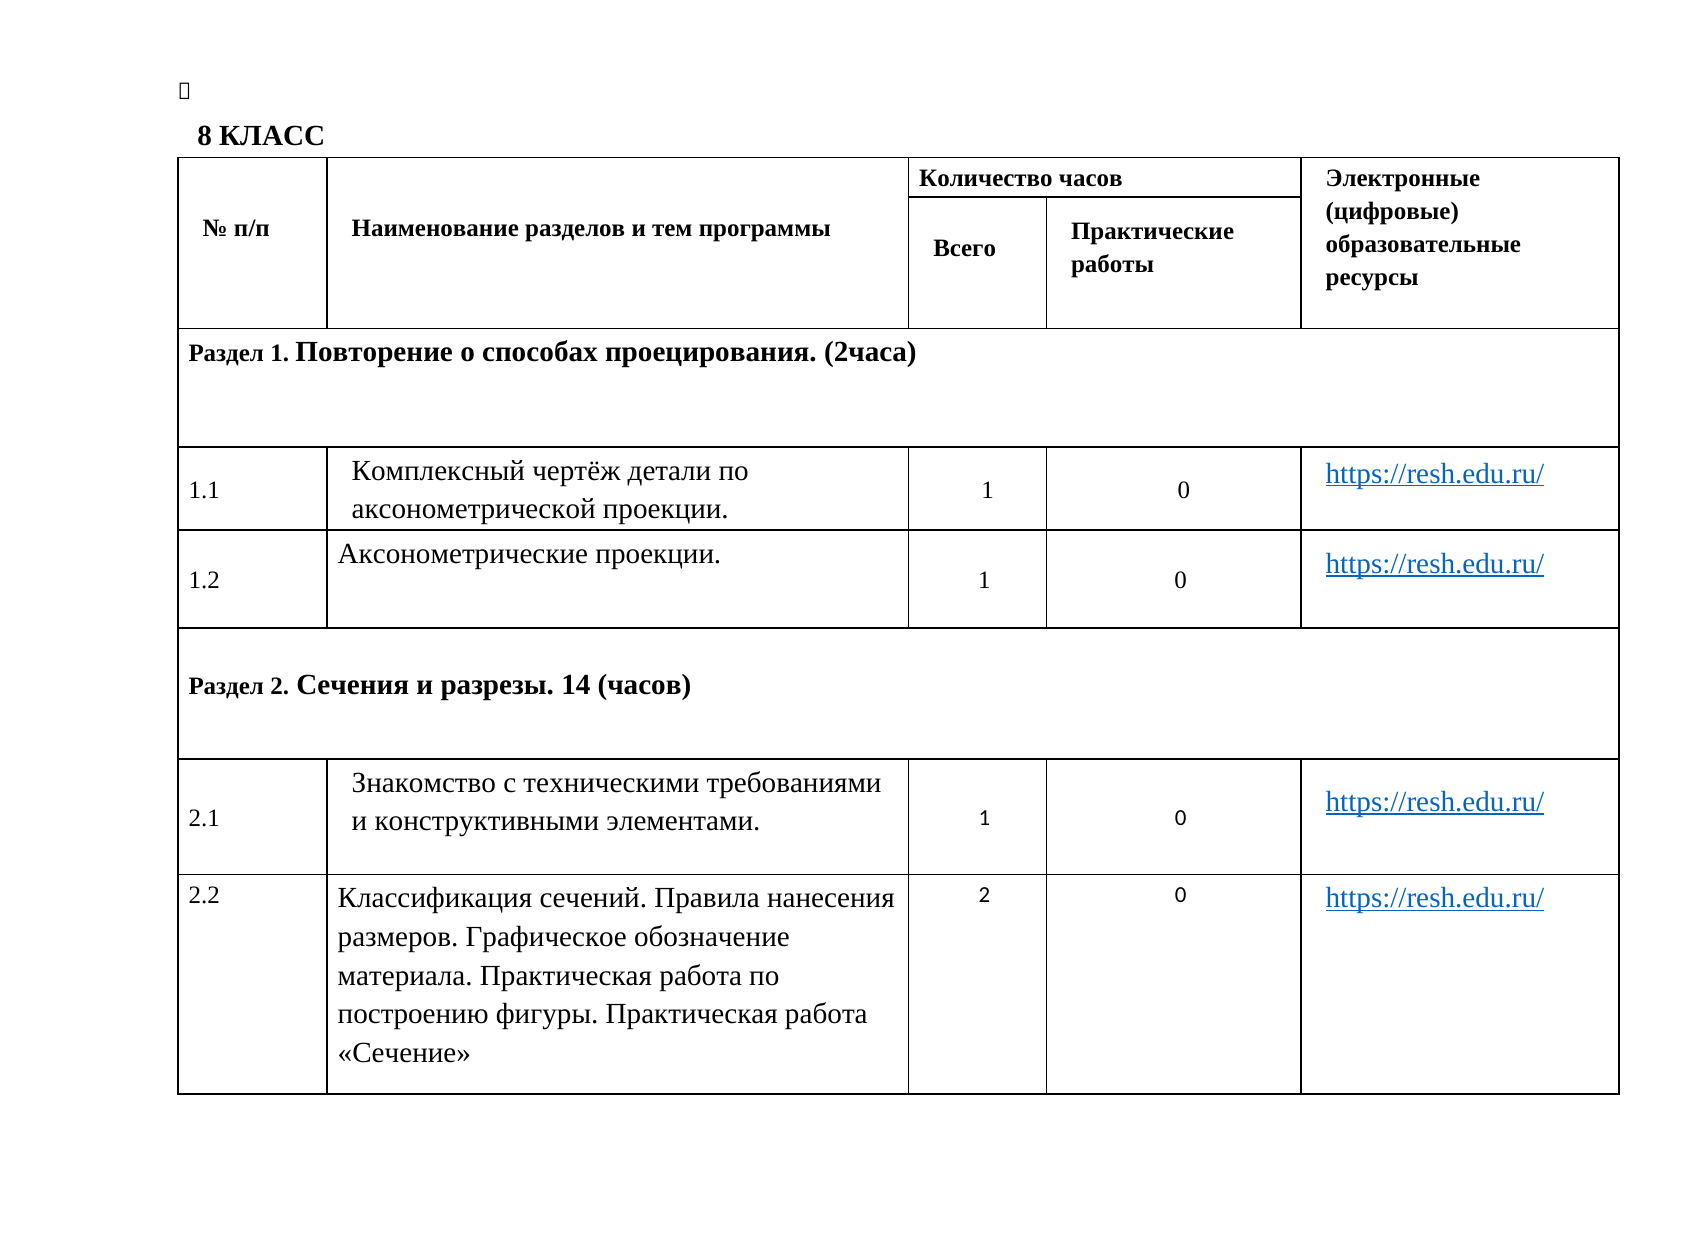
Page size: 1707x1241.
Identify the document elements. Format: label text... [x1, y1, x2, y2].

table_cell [328, 875, 908, 1093]
table_cell 1 [909, 448, 1046, 529]
table_cell https://resh.edu.ru/‌ [1302, 531, 1618, 627]
table_cell 1 [909, 531, 1046, 627]
table_cell Раздел 1. Повторение о способах проецирования. (2часа) [179, 329, 1618, 446]
table_cell 1 [909, 760, 1046, 874]
table_cell 2.1 [179, 760, 326, 874]
table_cell 0 [1047, 875, 1300, 1093]
table_header Наименование разделов и тем программы [328, 158, 908, 327]
table_cell Всего [909, 198, 1046, 327]
table_cell 0 [1047, 760, 1300, 874]
table_cell Аксонометрические проекции. [328, 531, 908, 627]
table_cell 0 [1047, 531, 1300, 627]
text 8 КЛАСС [190, 118, 1618, 152]
table_cell Комплексный чертёж детали по аксонометрической проекции. [328, 448, 908, 529]
table_header Количество часов [909, 158, 1300, 196]
table_cell 0 [1047, 448, 1300, 529]
table_cell https://resh.edu.ru/‌ [1302, 448, 1618, 529]
table_cell Практические работы [1047, 198, 1300, 327]
table_cell 1.2 [179, 531, 326, 627]
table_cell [1302, 875, 1618, 1093]
table_cell 2 [909, 875, 1046, 1093]
table_cell Знакомство с техническими требованиями и конструктивными элементами. [328, 760, 908, 874]
table_header № п/п [179, 158, 326, 327]
table_cell https://resh.edu.ru/‌ [1302, 760, 1618, 874]
table_header Электронные (цифровые) образовательные ресурсы [1302, 158, 1618, 327]
table_cell Раздел 2. Сечения и разрезы. 14 (часов) [179, 629, 1618, 758]
table_cell 2.2 [179, 875, 326, 1093]
table_cell 1.1 [179, 448, 326, 529]
